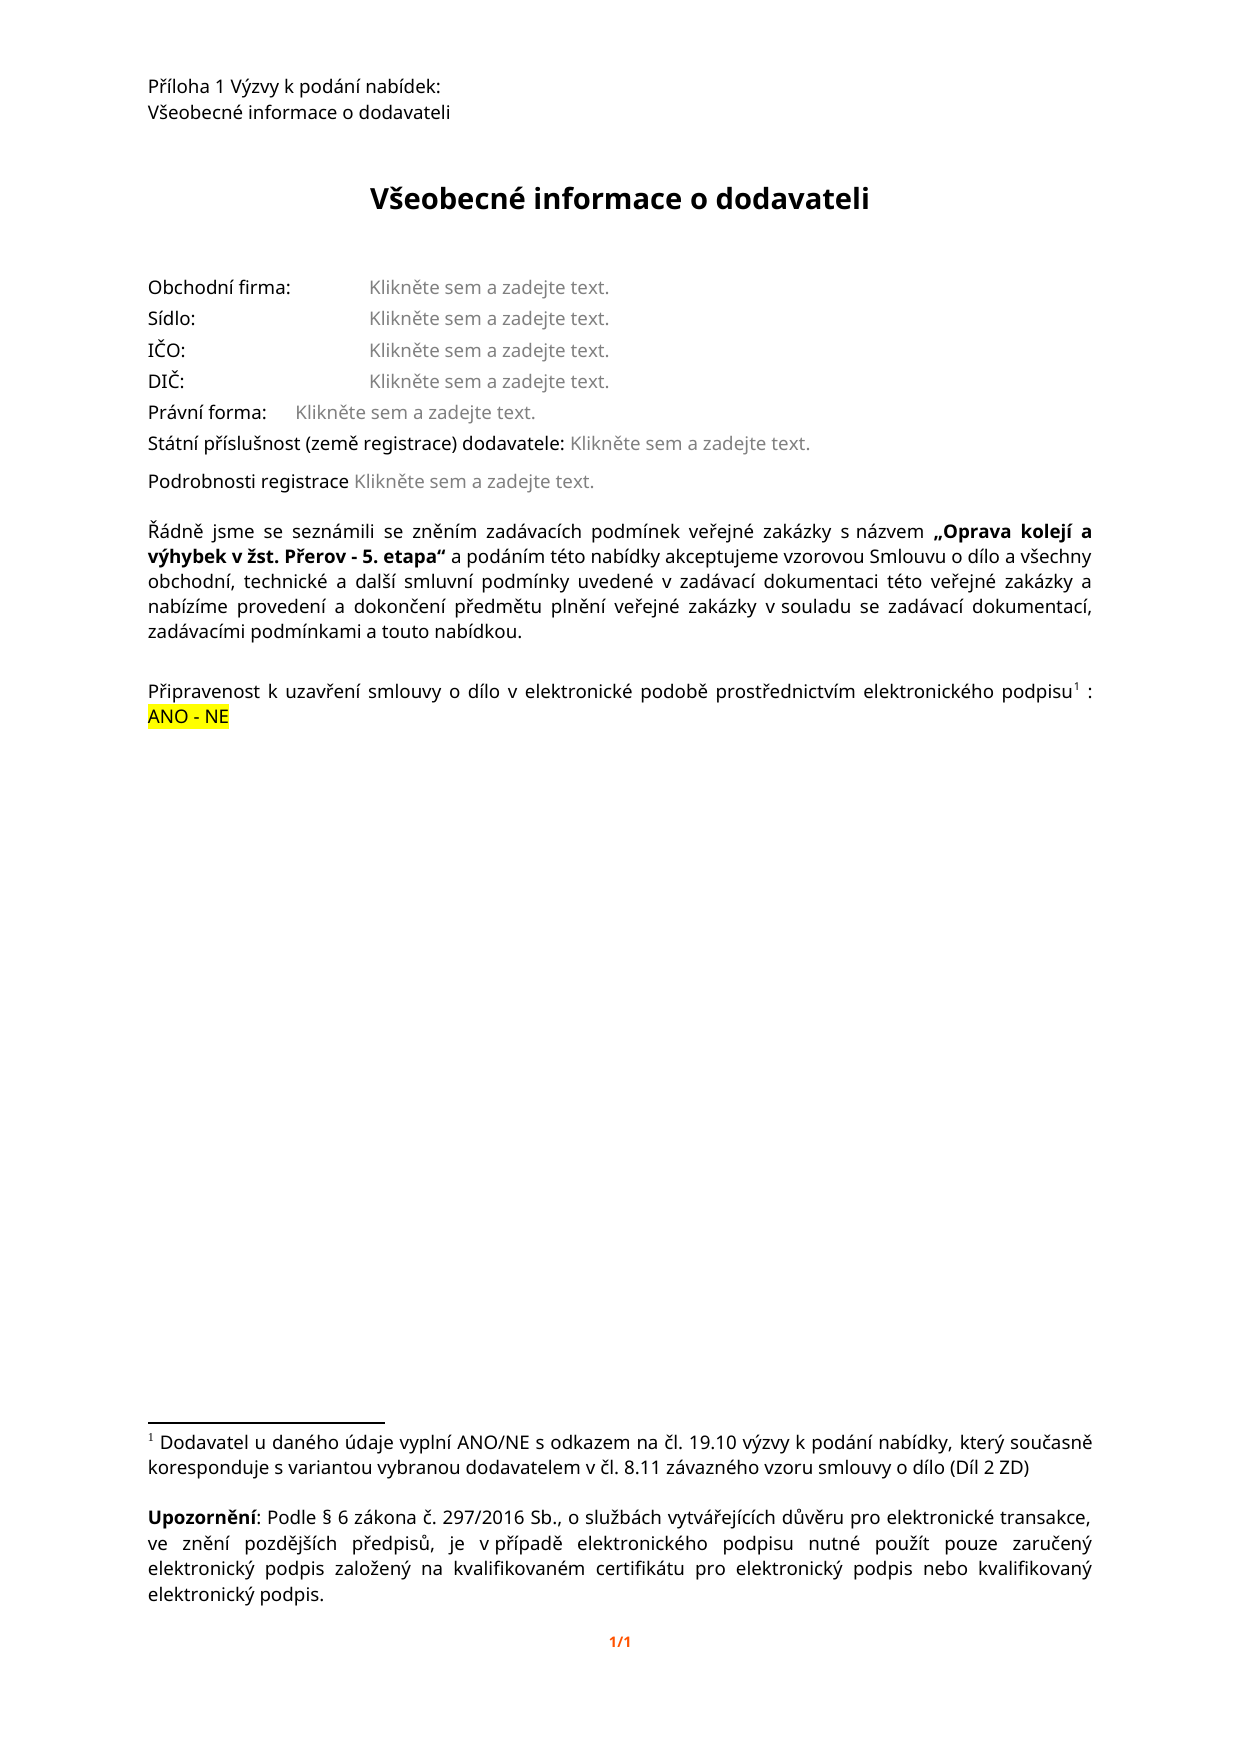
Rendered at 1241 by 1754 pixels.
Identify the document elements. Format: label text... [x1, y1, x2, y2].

text Podrobnosti registrace [148, 468, 1093, 493]
text Připravenost k uzavření smlouvy o dílo v elektronické podobě prostřednictvím elektronického podpisu1 : [148, 678, 1093, 729]
text DIČ: [148, 368, 1093, 393]
text Obchodní firma: [148, 274, 1093, 299]
text Řádně jsme se seznámili se zněním zadávacích podmínek veřejné zakázky s názvem „Oprava kolejí a výhybek v žst. Přerov - 5. etapa“ a podáním této nabídky akceptujeme vzorovou Smlouvu o dílo a všechny obchodní, technické a další smluvní podmínky uvedené v zadávací dokumentaci této veřejné zakázky a nabízíme provedení a dokončení předmětu plnění veřejné zakázky v souladu se zadávací dokumentací, zadávacími podmínkami a touto nabídkou. [148, 518, 1093, 643]
text Právní forma: [148, 399, 1093, 424]
text Sídlo: [148, 306, 1093, 331]
text IČO: [148, 337, 1093, 362]
text Státní příslušnost (země registrace) dodavatele: [148, 431, 1093, 456]
title Všeobecné informace o dodavateli [148, 178, 1093, 218]
